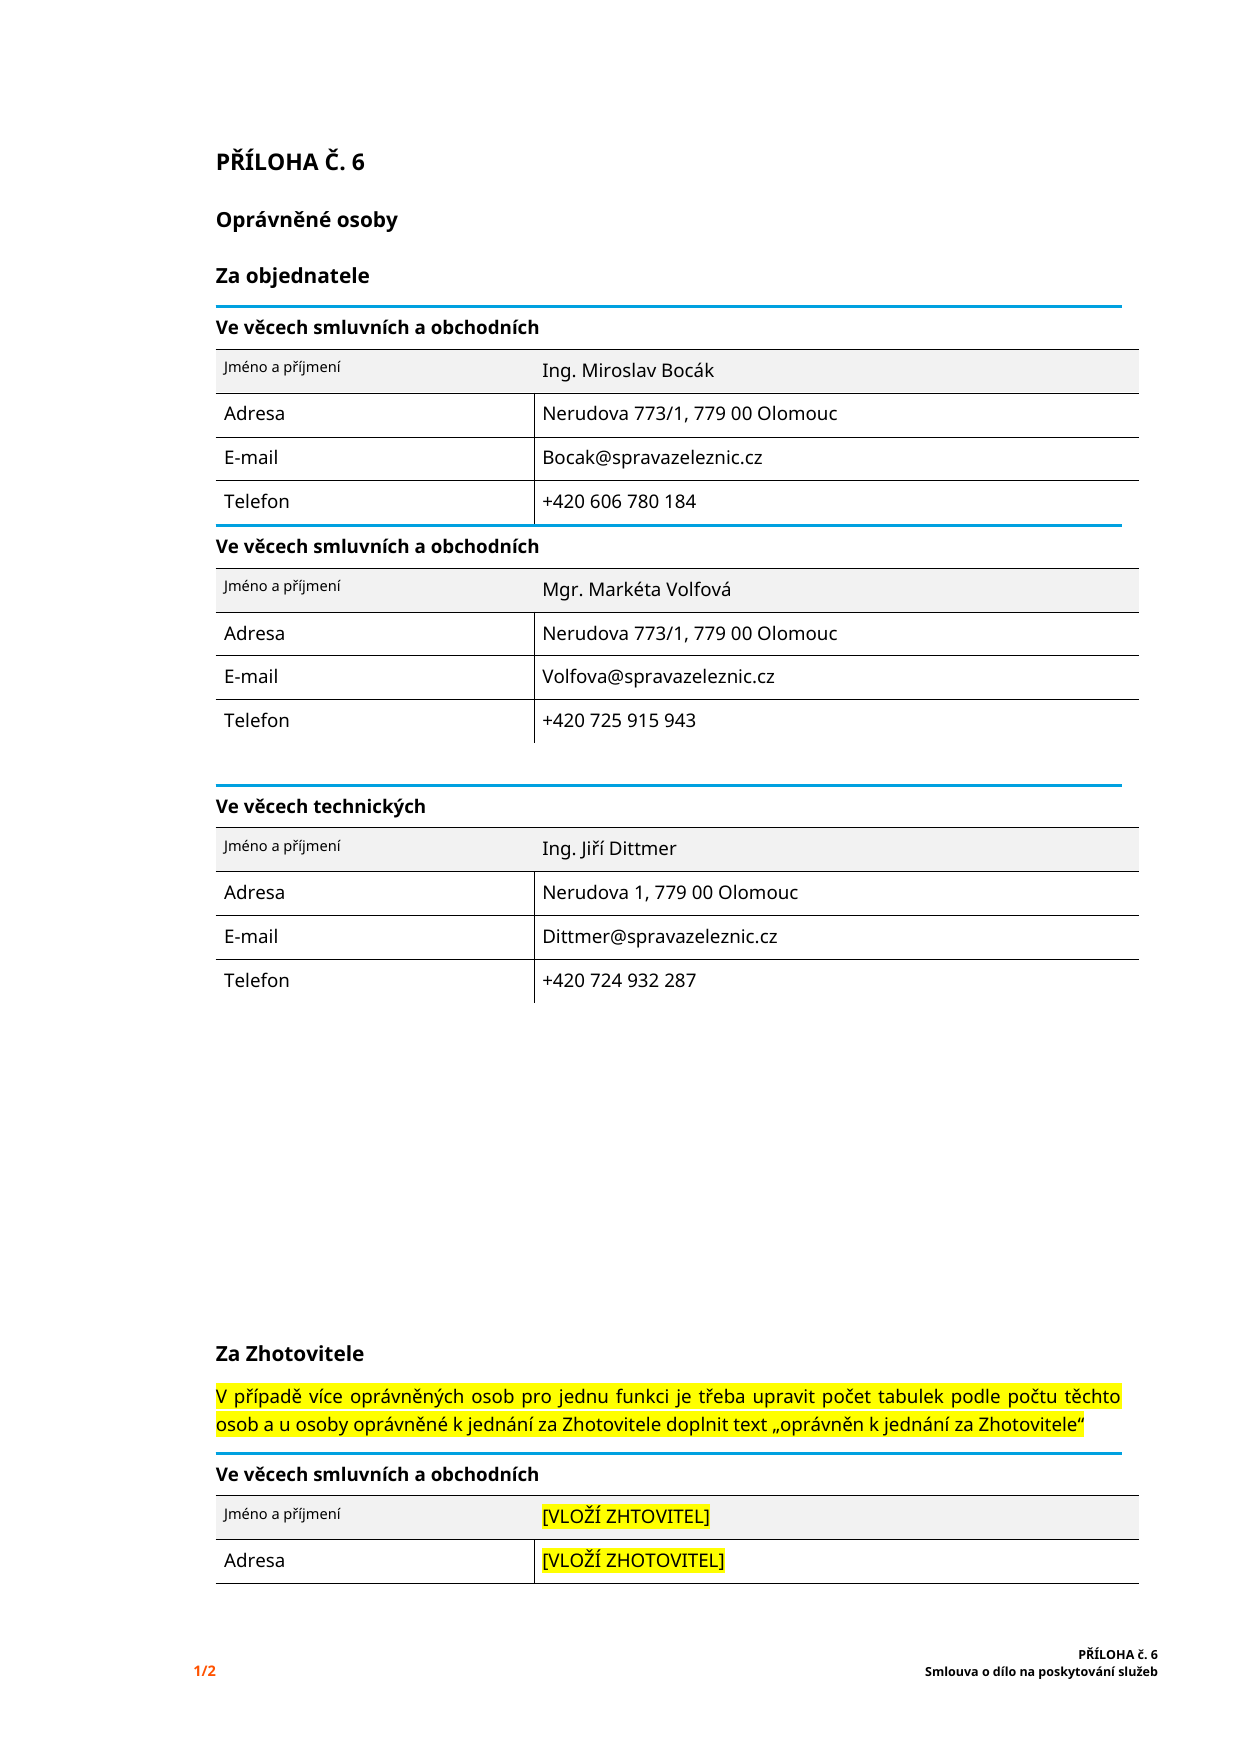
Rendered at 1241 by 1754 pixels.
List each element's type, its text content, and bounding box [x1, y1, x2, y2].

table_header Ing. Jiří Dittmer [534, 828, 1139, 871]
table_header Mgr. Markéta Volfová [534, 569, 1139, 612]
text Za objednatele [216, 261, 1122, 290]
text Ve věcech smluvních a obchodních [216, 527, 1122, 559]
text V případě více oprávněných osob pro jednu funkci je třeba upravit počet tabulek podle počtu těchto osob a u osoby oprávněné k jednání za Zhotovitele doplnit text „oprávněn k jednání za Zhotovitele“ [216, 1409, 1122, 1437]
table_cell E-mail [216, 438, 534, 480]
table_cell Adresa [216, 613, 534, 655]
table_cell Adresa [216, 1540, 534, 1583]
table_header [VLOŽÍ ZHTOVITEL] [534, 1496, 1139, 1539]
table_cell Volfova@spravazeleznic.cz [535, 656, 1139, 699]
table_cell Nerudova 773/1, 779 00 Olomouc [535, 613, 1139, 655]
table_header Jméno a příjmení [216, 569, 534, 612]
table_cell Adresa [216, 872, 534, 915]
text Za Zhotovitele [216, 1339, 1122, 1368]
text Příloha č. 6 [216, 146, 1122, 177]
table_cell Adresa [216, 394, 534, 436]
table_header Jméno a příjmení [216, 1496, 534, 1539]
table_cell Bocak@spravazeleznic.cz [535, 438, 1139, 480]
text Oprávněné osoby [216, 205, 1122, 233]
table_cell Nerudova 773/1, 779 00 Olomouc [535, 394, 1139, 436]
table_cell E-mail [216, 656, 534, 699]
table_header Jméno a příjmení [216, 350, 534, 392]
table_cell Telefon [216, 960, 534, 1003]
table_cell Nerudova 1, 779 00 Olomouc [535, 872, 1139, 915]
table_cell [VLOŽÍ ZHOTOVITEL] [535, 1540, 1139, 1583]
table_cell +420 724 932 287 [535, 960, 1139, 1003]
table_cell +420 725 915 943 [535, 700, 1139, 743]
table_cell +420 606 780 184 [535, 481, 1139, 524]
table_cell Telefon [216, 481, 534, 524]
table_cell Telefon [216, 700, 534, 743]
table_header Ing. Miroslav Bocák [534, 350, 1139, 392]
text Ve věcech technických [216, 787, 1122, 818]
table_cell E-mail [216, 916, 534, 959]
table_cell Dittmer@spravazeleznic.cz [535, 916, 1139, 959]
text Ve věcech smluvních a obchodních [216, 308, 1122, 340]
table_header Jméno a příjmení [216, 828, 534, 871]
text Ve věcech smluvních a obchodních [216, 1455, 1122, 1487]
